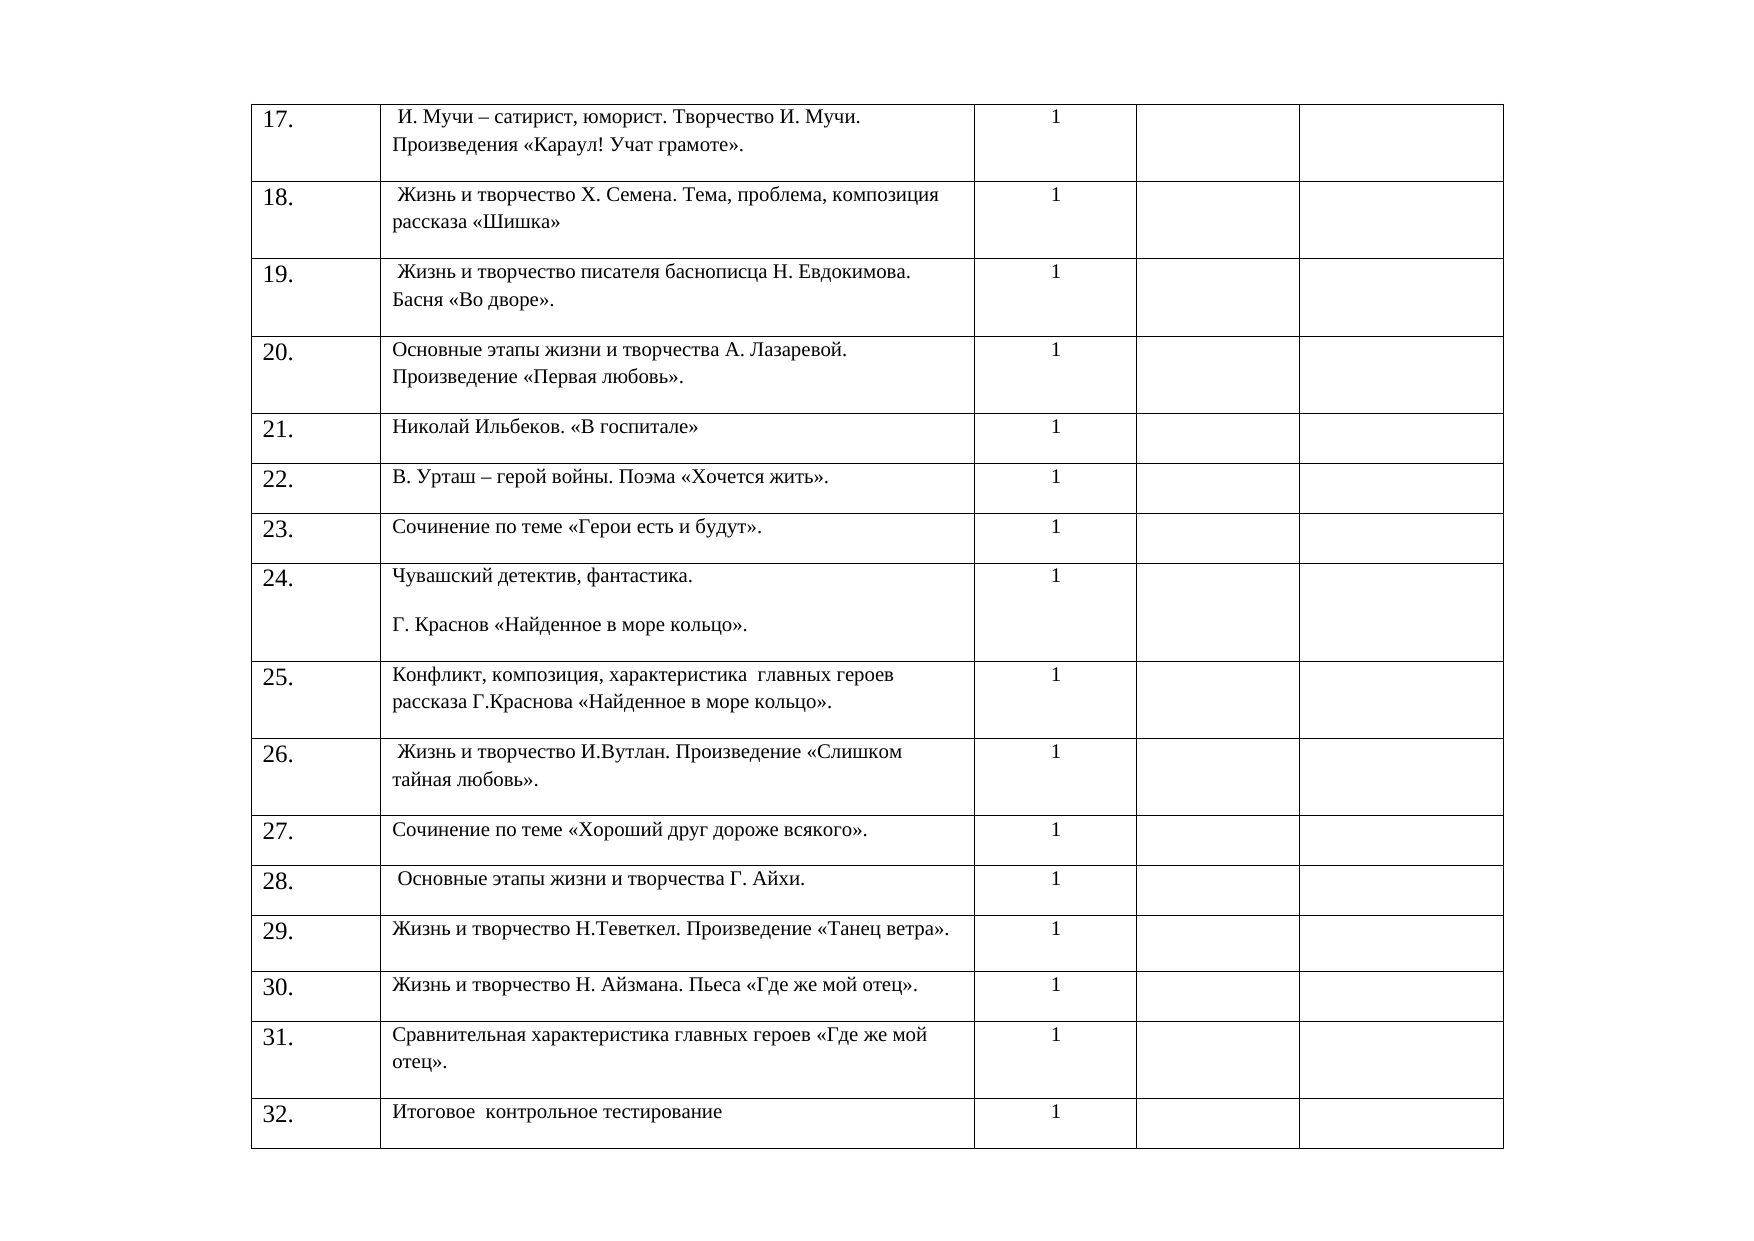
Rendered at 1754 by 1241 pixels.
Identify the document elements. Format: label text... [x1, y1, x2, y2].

table_cell [1300, 564, 1503, 661]
table_cell [1300, 182, 1503, 258]
table_cell [252, 514, 380, 562]
table_cell [252, 866, 380, 915]
table_cell [252, 259, 380, 336]
table_cell [252, 337, 380, 413]
table_cell Жизнь и творчество писателя баснописца Н. Евдокимова. Басня «Во дворе». [381, 259, 974, 336]
table_cell 1 [975, 259, 1136, 336]
table_cell [1300, 866, 1503, 915]
table_cell [1137, 739, 1299, 815]
table_cell Жизнь и творчество Х. Семена. Тема, проблема, композиция рассказа «Шишка» [381, 182, 974, 258]
table_cell 1 [975, 337, 1136, 413]
table_cell [1137, 816, 1299, 865]
table_cell Итоговое контрольное тестирование [381, 1099, 974, 1148]
table_cell [1300, 337, 1503, 413]
table_cell Сочинение по теме «Хороший друг дороже всякого». [381, 816, 974, 865]
table_cell Конфликт, композиция, характеристика главных героев рассказа Г.Краснова «Найденное в море кольцо». [381, 662, 974, 738]
table_cell 1 [975, 414, 1136, 463]
table_cell 1 [975, 816, 1136, 865]
table_cell [252, 464, 380, 513]
table_cell 1 [975, 464, 1136, 513]
table_cell 1 [975, 662, 1136, 738]
table_cell [1137, 337, 1299, 413]
table_cell [1300, 514, 1503, 562]
table_cell [1300, 1099, 1503, 1148]
table_cell [1300, 972, 1503, 1021]
table_cell Жизнь и творчество И.Вутлан. Произведение «Слишком тайная любовь». [381, 739, 974, 815]
table_cell [1300, 259, 1503, 336]
table_cell [1137, 182, 1299, 258]
table_cell В. Урташ – герой войны. Поэма «Хочется жить». [381, 464, 974, 513]
table_cell И. Мучи – сатирист, юморист. Творчество И. Мучи. Произведения «Караул! Учат грамоте». [381, 105, 974, 181]
table_cell [1300, 916, 1503, 971]
table_cell [1137, 972, 1299, 1021]
table_cell [1137, 514, 1299, 562]
table_cell [1300, 105, 1503, 181]
table_cell [1137, 564, 1299, 661]
table_cell [252, 564, 380, 661]
table_cell 1 [975, 1022, 1136, 1098]
table_cell [1300, 739, 1503, 815]
table_cell [1300, 1022, 1503, 1098]
table_cell [252, 1099, 380, 1148]
table_cell [1137, 464, 1299, 513]
table_cell [1300, 414, 1503, 463]
table_cell 1 [975, 916, 1136, 971]
table_cell Основные этапы жизни и творчества Г. Айхи. [381, 866, 974, 915]
table_cell [1137, 105, 1299, 181]
table_cell [1300, 464, 1503, 513]
table_cell [1137, 1099, 1299, 1148]
table_cell [252, 105, 380, 181]
table_cell [252, 414, 380, 463]
table_cell 1 [975, 105, 1136, 181]
table_cell 1 [975, 866, 1136, 915]
table_cell Сочинение по теме «Герои есть и будут». [381, 514, 974, 562]
table_cell Жизнь и творчество Н. Айзмана. Пьеса «Где же мой отец». [381, 972, 974, 1021]
table_cell [252, 662, 380, 738]
table_cell [252, 739, 380, 815]
table_cell [252, 816, 380, 865]
table_cell 1 [975, 972, 1136, 1021]
table_cell Чувашский детектив, фантастика. Г. Краснов «Найденное в море кольцо». [381, 564, 974, 661]
table_cell Жизнь и творчество Н.Теветкел. Произведение «Танец ветра». [381, 916, 974, 971]
table_cell [1300, 816, 1503, 865]
table_cell Основные этапы жизни и творчества А. Лазаревой. Произведение «Первая любовь». [381, 337, 974, 413]
table_cell [1137, 259, 1299, 336]
table_cell [252, 182, 380, 258]
table_cell [1137, 414, 1299, 463]
table_cell 1 [975, 739, 1136, 815]
table_cell 1 [975, 182, 1136, 258]
table_cell [252, 916, 380, 971]
table_cell [1300, 662, 1503, 738]
table_cell 1 [975, 564, 1136, 661]
table_cell [1137, 916, 1299, 971]
table_cell [252, 972, 380, 1021]
table_cell 1 [975, 514, 1136, 562]
table_cell [252, 1022, 380, 1098]
table_cell 1 [975, 1099, 1136, 1148]
table_cell Сравнительная характеристика главных героев «Где же мой отец». [381, 1022, 974, 1098]
table_cell [1137, 866, 1299, 915]
table_cell [1137, 1022, 1299, 1098]
table_cell [1137, 662, 1299, 738]
table_cell Николай Ильбеков. «В госпитале» [381, 414, 974, 463]
